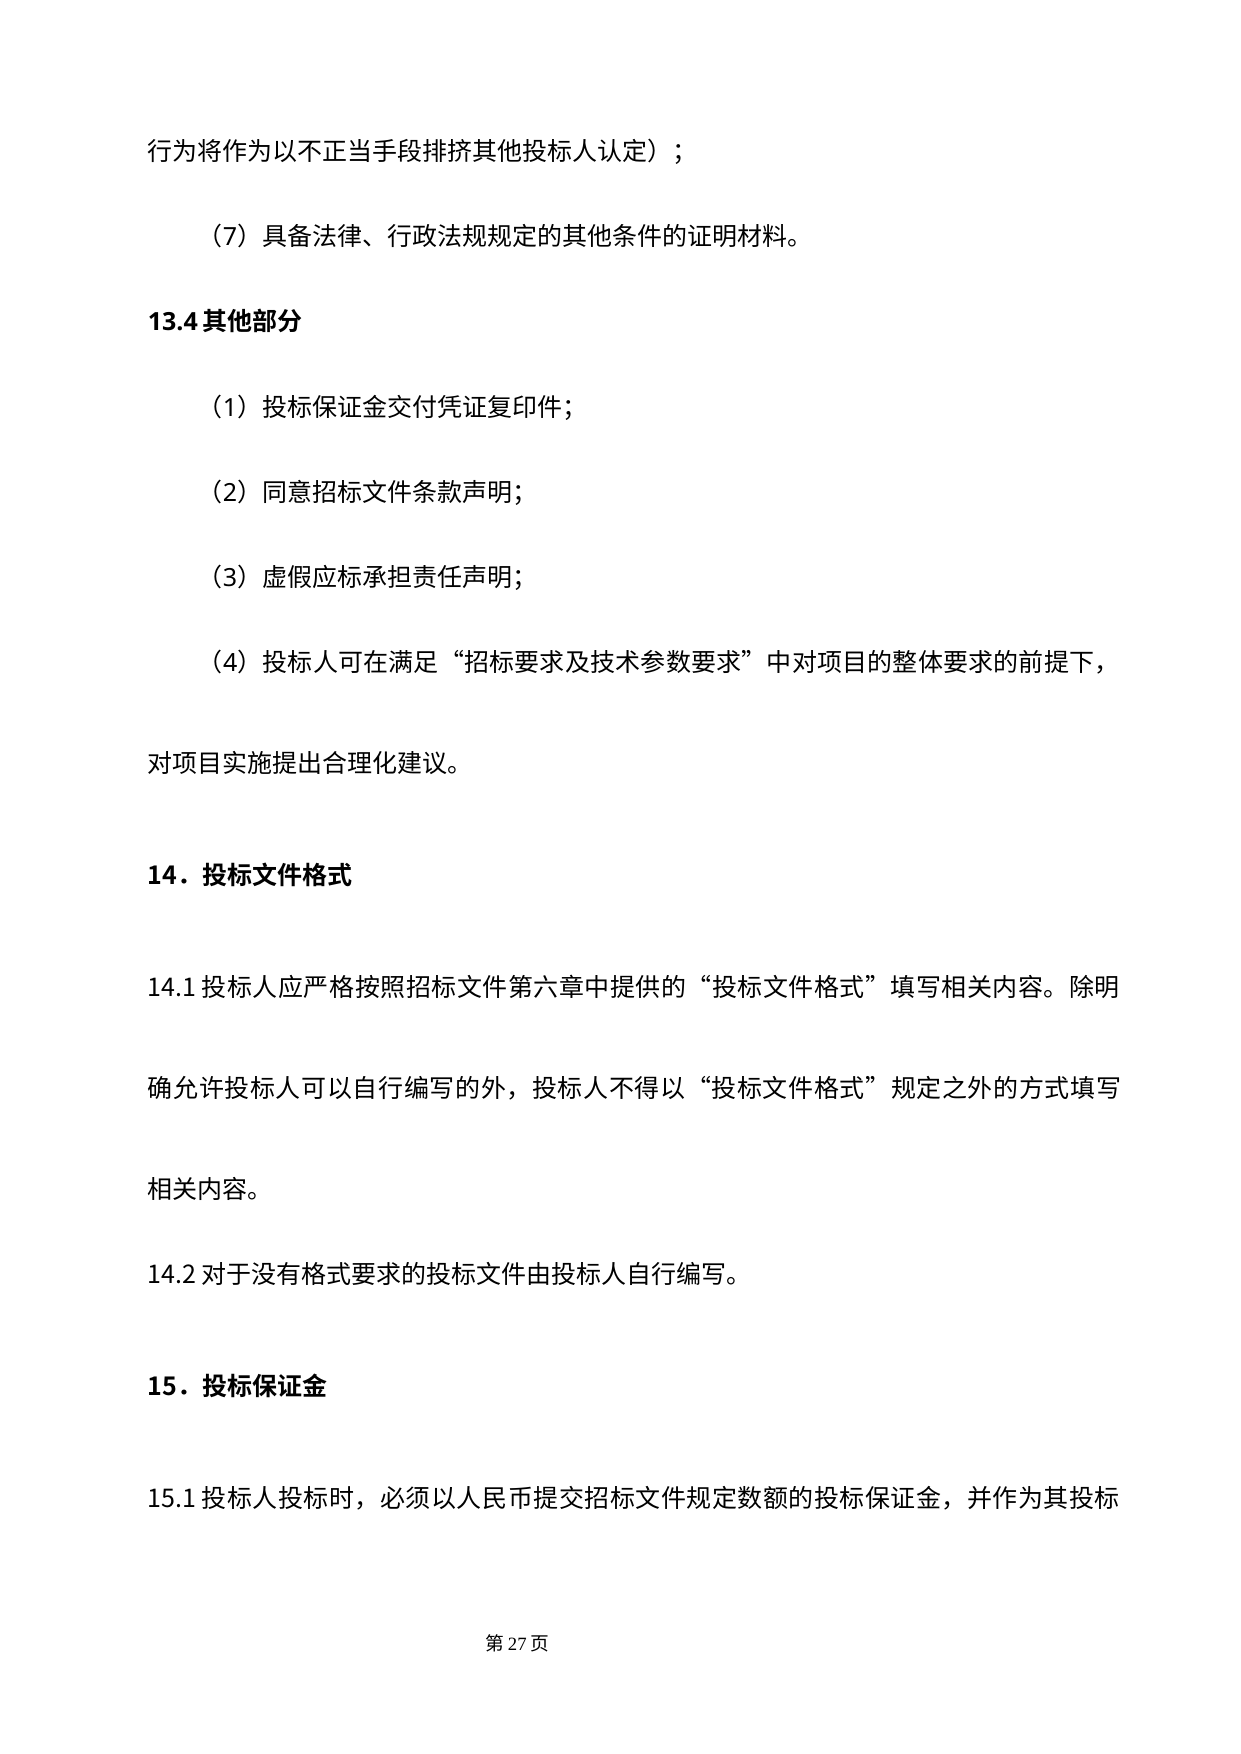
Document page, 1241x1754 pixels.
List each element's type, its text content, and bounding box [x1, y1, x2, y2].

text （4）投标人可在满足“招标要求及技术参数要求”中对项目的整体要求的前提下，对项目实施提出合理化建议。 [148, 627, 1122, 795]
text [148, 116, 1122, 183]
subtitle 15．投标保证金 [148, 1351, 1122, 1418]
text 14.2对于没有格式要求的投标文件由投标人自行编写。 [148, 1239, 1122, 1306]
text 14.1投标人应严格按照招标文件第六章中提供的“投标文件格式”填写相关内容。除明确允许投标人可以自行编写的外，投标人不得以“投标文件格式”规定之外的方式填写相关内容。 [148, 952, 1122, 1221]
text 13.4其他部分 [148, 286, 1122, 353]
text （7）具备法律、行政法规规定的其他条件的证明材料。 [148, 201, 1122, 268]
text （3）虚假应标承担责任声明； [148, 542, 1122, 609]
text （1）投标保证金交付凭证复印件； [148, 372, 1122, 439]
text （2）同意招标文件条款声明； [148, 457, 1122, 524]
subtitle 14．投标文件格式 [148, 840, 1122, 907]
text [148, 1463, 1122, 1531]
